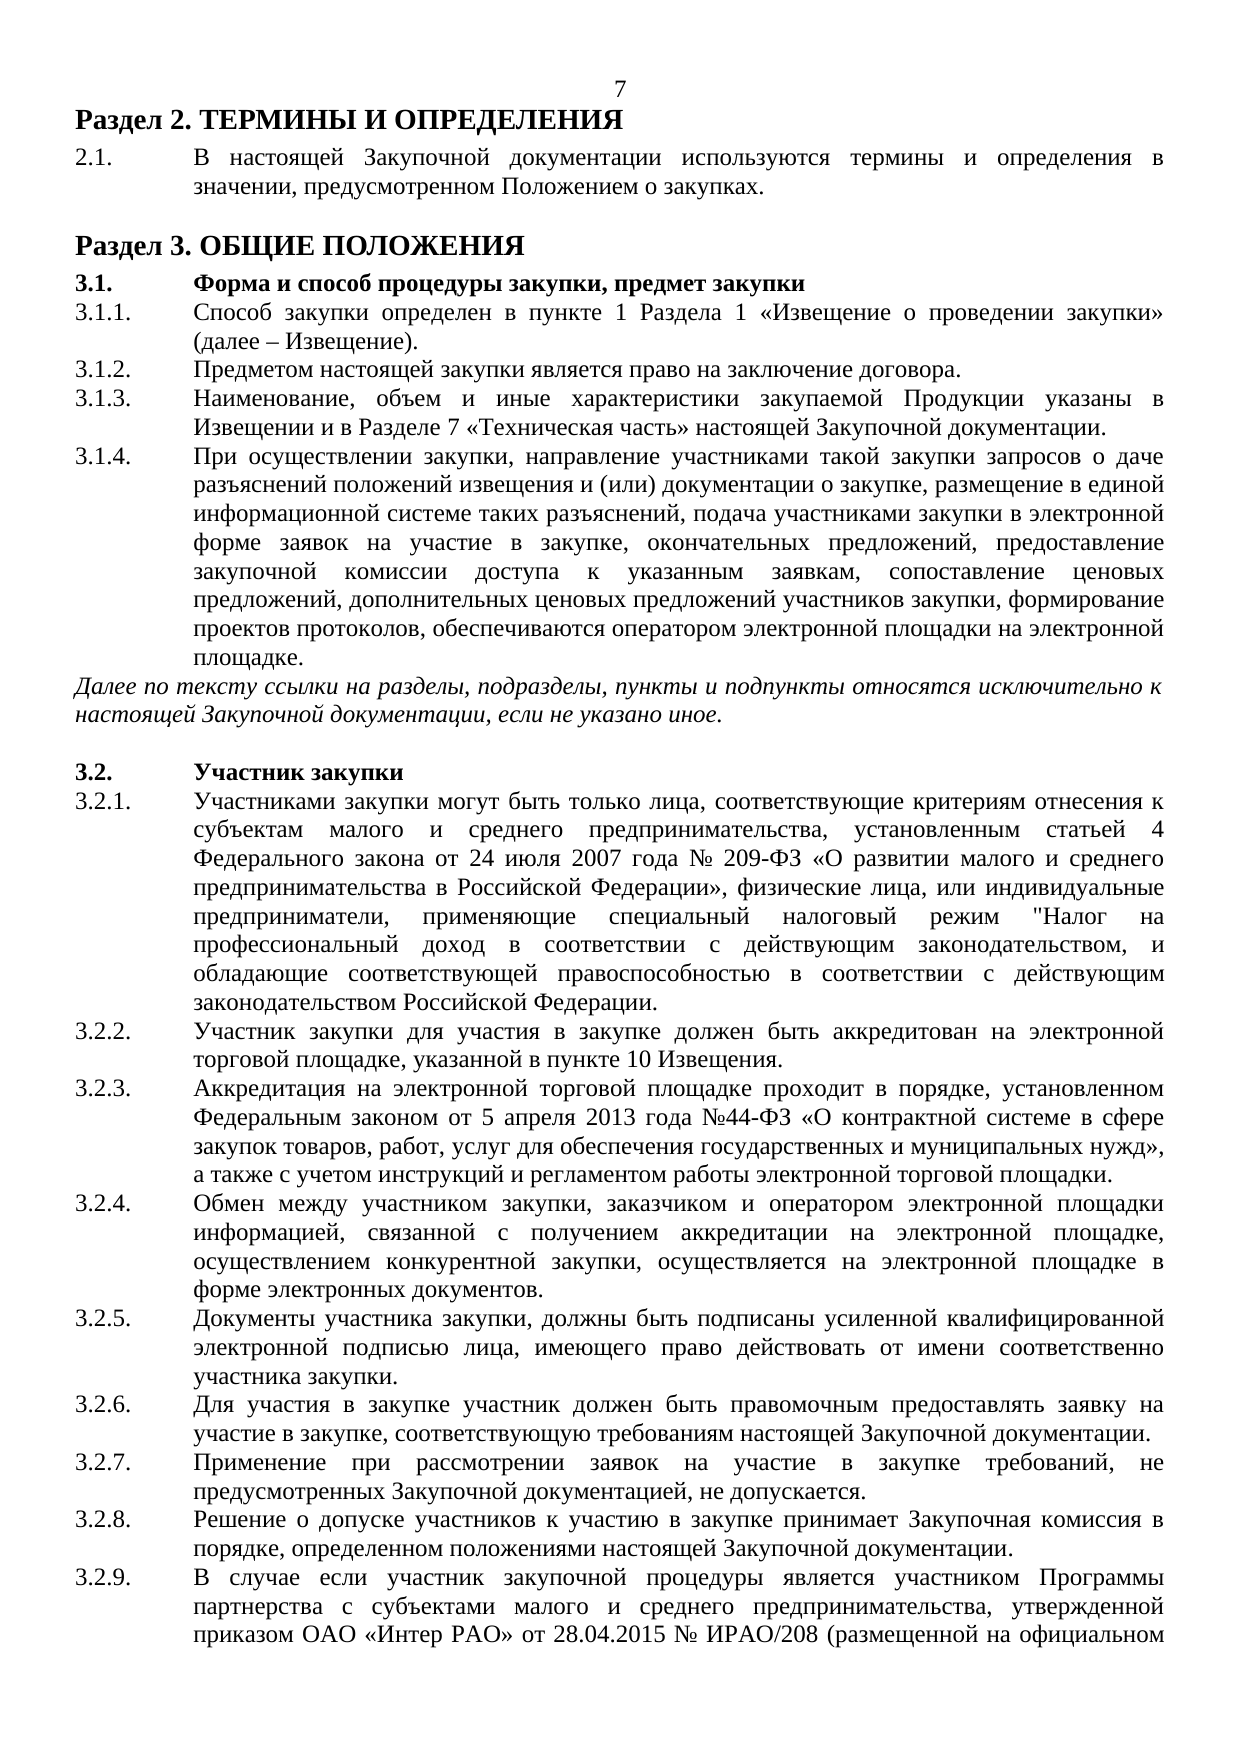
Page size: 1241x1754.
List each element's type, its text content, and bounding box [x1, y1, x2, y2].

list Участниками закупки могут быть только лица, соответствующие критериям отнесения к субъектам малого и среднего предпринимательства, установленным статьей 4 Федерального закона от 24 июля 2007 года № 209-ФЗ «О развитии малого и среднего предпринимательства в Российской Федерации», физические лица, или индивидуальные предприниматели, применяющие специальный налоговый режим "Налог на профессиональный доход в соответствии с действующим законодательством, и обладающие соответствующей правоспособностью в соответствии с действующим законодательством Российской Федерации. [75, 786, 1165, 1016]
list Аккредитация на электронной торговой площадке проходит в порядке, установленном Федеральным законом от 5 апреля 2013 года №44-ФЗ «О контрактной системе в сфере закупок товаров, работ, услуг для обеспечения государственных и муниципальных нужд», а также с учетом инструкций и регламентом работы электронной торговой площадки. [75, 1073, 1165, 1188]
list Предметом настоящей закупки является право на заключение договора. [75, 354, 1165, 383]
list Для участия в закупке участник должен быть правомочным предоставлять заявку на участие в закупке, соответствующую требованиям настоящей Закупочной документации. [75, 1389, 1165, 1447]
list Применение при рассмотрении заявок на участие в закупке требований, не предусмотренных Закупочной документацией, не допускается. [75, 1447, 1165, 1504]
list Документы участника закупки, должны быть подписаны усиленной квалифицированной электронной подписью лица, имеющего право действовать от имени соответственно участника закупки. [75, 1303, 1165, 1389]
text Далее по тексту ссылки на разделы, подразделы, пункты и подпункты относятся исключительно к настоящей Закупочной документации, если не указано иное. [75, 671, 1165, 728]
list Способ закупки определен в пункте 1 Раздела 1 «Извещение о проведении закупки» (далее – Извещение). [75, 297, 1165, 354]
subtitle Раздел 2. ТЕРМИНЫ И ОПРЕДЕЛЕНИЯ [75, 102, 1165, 136]
list Наименование, объем и иные характеристики закупаемой Продукции указаны в Извещении и в Разделе 7 «Техническая часть» настоящей Закупочной документации. [75, 383, 1165, 441]
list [75, 1562, 1165, 1648]
subtitle Раздел 3. ОБЩИЕ ПОЛОЖЕНИЯ [75, 228, 1165, 262]
list При осуществлении закупки, направление участниками такой закупки запросов о даче разъяснений положений извещения и (или) документации о закупке, размещение в единой информационной системе таких разъяснений, подача участниками закупки в электронной форме заявок на участие в закупке, окончательных предложений, предоставление закупочной комиссии доступа к указанным заявкам, сопоставление ценовых предложений, дополнительных ценовых предложений участников закупки, формирование проектов протоколов, обеспечиваются оператором электронной площадки на электронной площадке. [75, 441, 1165, 671]
list Участник закупки для участия в закупке должен быть аккредитован на электронной торговой площадке, указанной в пункте 10 Извещения. [75, 1016, 1165, 1073]
list Решение о допуске участников к участию в закупке принимает Закупочная комиссия в порядке, определенном положениями настоящей Закупочной документации. [75, 1504, 1165, 1562]
list Обмен между участником закупки, заказчиком и оператором электронной площадки информацией, связанной с получением аккредитации на электронной площадке, осуществлением конкурентной закупки, осуществляется на электронной площадке в форме электронных документов. [75, 1188, 1165, 1303]
list Участник закупки [75, 757, 1165, 786]
list Форма и способ процедуры закупки, предмет закупки [75, 268, 1165, 297]
text 2.1. В настоящей Закупочной документации используются термины и определения в значении, предусмотренном Положением о закупках. [75, 142, 1165, 200]
